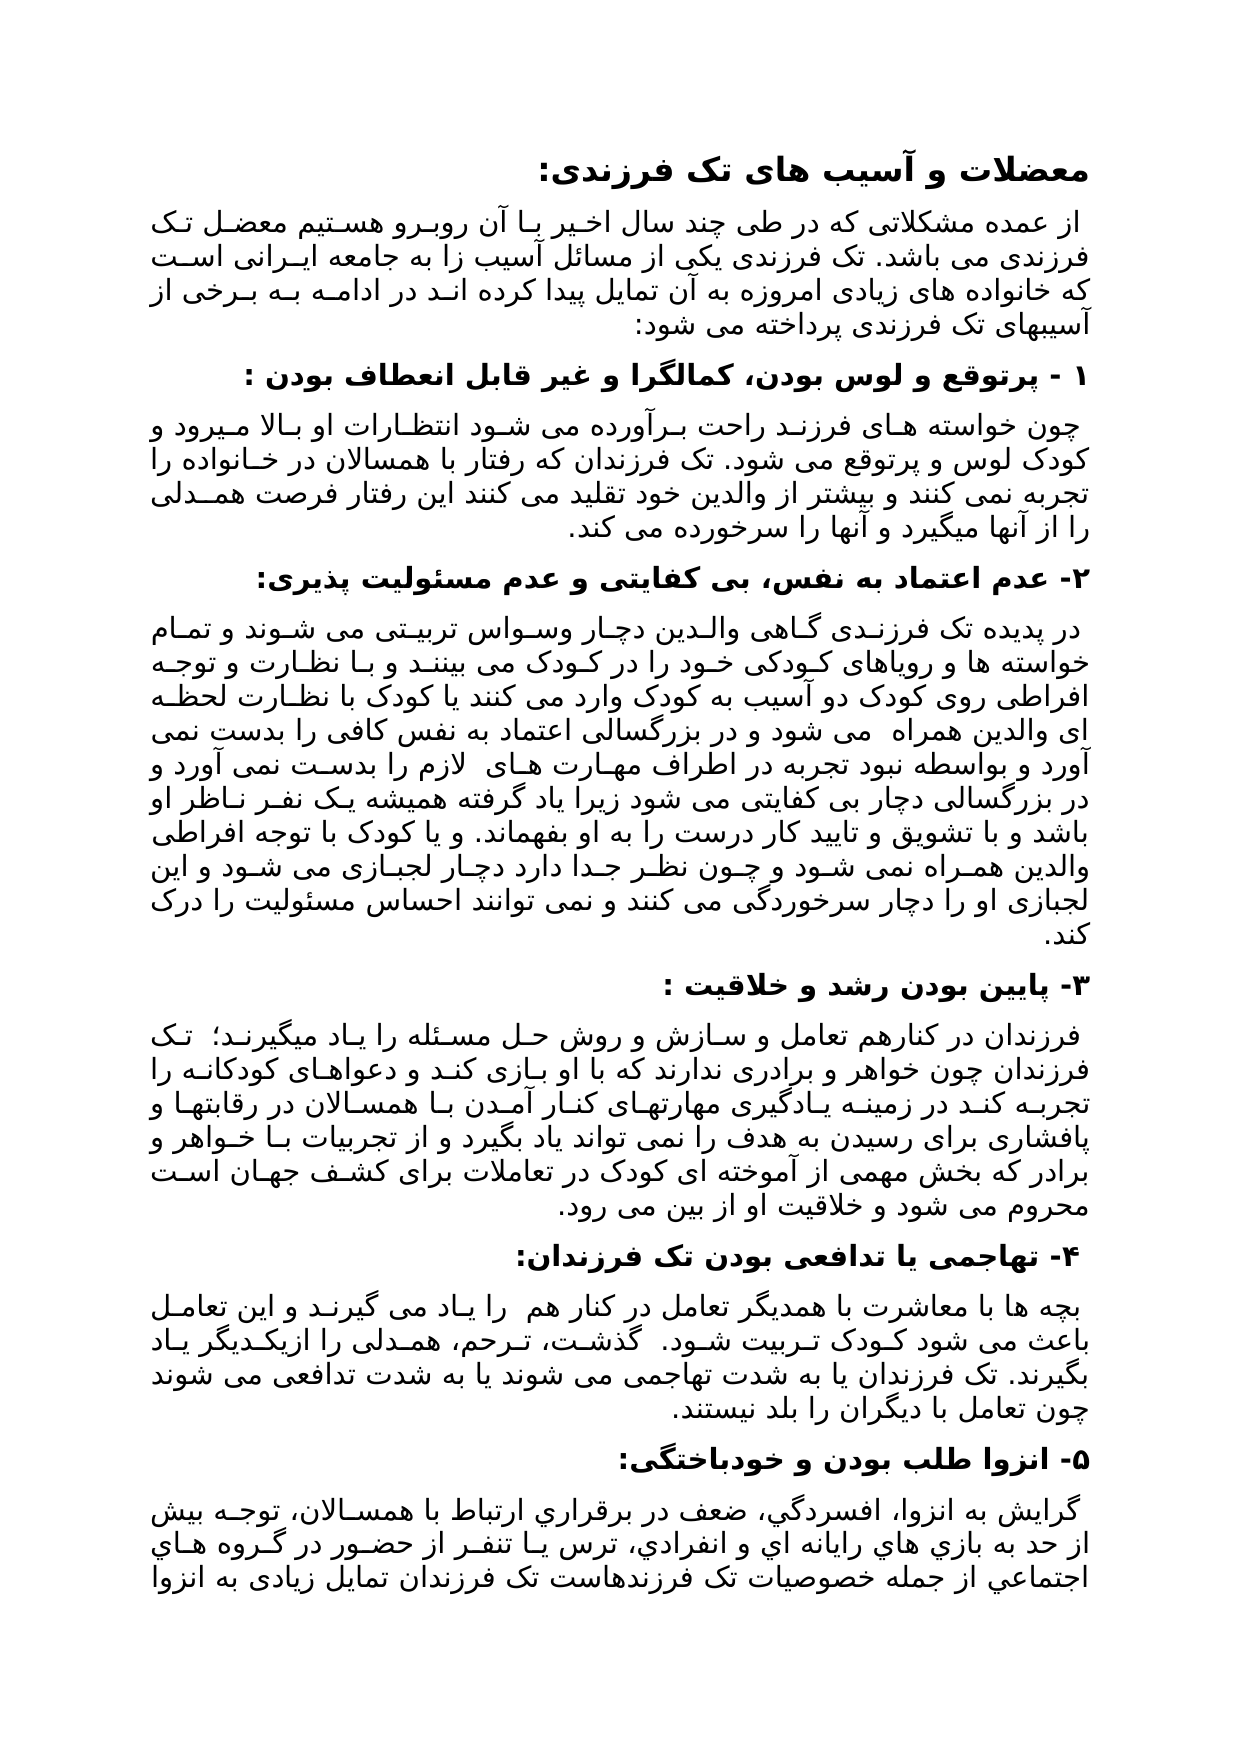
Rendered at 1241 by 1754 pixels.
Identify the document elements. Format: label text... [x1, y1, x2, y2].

text از عمده مشكلاتی که در طی چند سال اخیر با آن روبرو هستیم معضل تک فرزندی می باشد. تک فرزندی یکی از مسائل آسیب زا به جامعه ایرانی است که خانواده ھای زیادی امروزه به آن تمایل پیدا کرده اند در ادامه به برخی از آسیبھای تک فرزندی پرداخته می شود: [150, 206, 1090, 341]
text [150, 1493, 1090, 1595]
text بچه ھا با معاشرت با همدیگر تعامل در کنار هم را یاد می گیرند و این تعامل باعث می شود کودک تربیت شود. گذشت، ترحم، همدلی را ازیکدیگر یاد بگیرند. تک فرزندان یا به شدت تهاجمی می شوند یا به شدت تدافعی می شوند چون تعامل با دیگران را بلد نیستند. [150, 1290, 1090, 1426]
text ۱ - پرتوقع و لوس بودن، کمالگرا و غیر قابل انعطاف بودن : [150, 358, 1090, 392]
text ۵- انزوا طلب بودن و خودباختگی: [150, 1442, 1090, 1476]
text ۴- تهاجمی یا تدافعی بودن تک فرزندان: [150, 1239, 1090, 1273]
text فرزندان در کنارھم تعامل و سازش و روش حل مسئله را یاد میگیرند؛ تک فرزندان چون خواھر و برادری ندارند که با او بازی کند و دعواھای کودکانه را تجربه کند در زمینه یادگیری مهارتهای کنار آمدن با ھمسالان در رقابتھا و پافشاری برای رسیدن به ھدف را نمی تواند یاد بگیرد و از تجربیات با خواھر و برادر که بخش مهمی از آموخته ای کودک در تعاملات برای کشف جهان است محروم می شود و خلاقیت او از بین می رود. [150, 1019, 1090, 1222]
text در پدیده تک فرزندی گاهی والدین دچار وسواس تربیتی می شوند و تمام خواسته ھا و رویاھای کودکی خود را در کودک می بینند و با نظارت و توجه افراطی روی کودک دو آسیب به کودک وارد می کنند یا کودک با نظارت لحظه ای والدین همراه می شود و در بزرگسالی اعتماد به نفس کافی را بدست نمی آورد و بواسطه نبود تجربه در اطراف مهارت های لازم را بدست نمی آورد و در بزرگسالی دچار بی کفایتی می شود زیرا یاد گرفته همیشه یک نفر ناظر او باشد و با تشویق و تایید کار درست را به او بفهماند. و یا کودک با توجه افراطی والدین ھمراه نمی شود و چون نظر جدا دارد دچار لجبازی می شود و این لجبازی او را دچار سرخوردگی می کنند و نمی توانند احساس مسئولیت را درک کند. [150, 612, 1090, 951]
text چون خواسته ھای فرزند راحت برآورده می شود انتظارات او بالا میرود و کودک لوس و پرتوقع می شود. تک فرزندان که رفتار با ھمسالان در خانواده را تجربه نمی کنند و بیشتر از والدین خود تقلید می کنند این رفتار فرصت همدلی را از آنھا میگیرد و آنھا را سرخورده می کند. [150, 409, 1090, 544]
text ۲- عدم اعتماد به نفس، بی کفایتی و عدم مسئولیت پذیری: [150, 561, 1090, 595]
text ۳- پایین بودن رشد و خلاقیت : [150, 968, 1090, 1002]
text معضلات و آسیب های تک فرزندی: [150, 150, 1090, 189]
